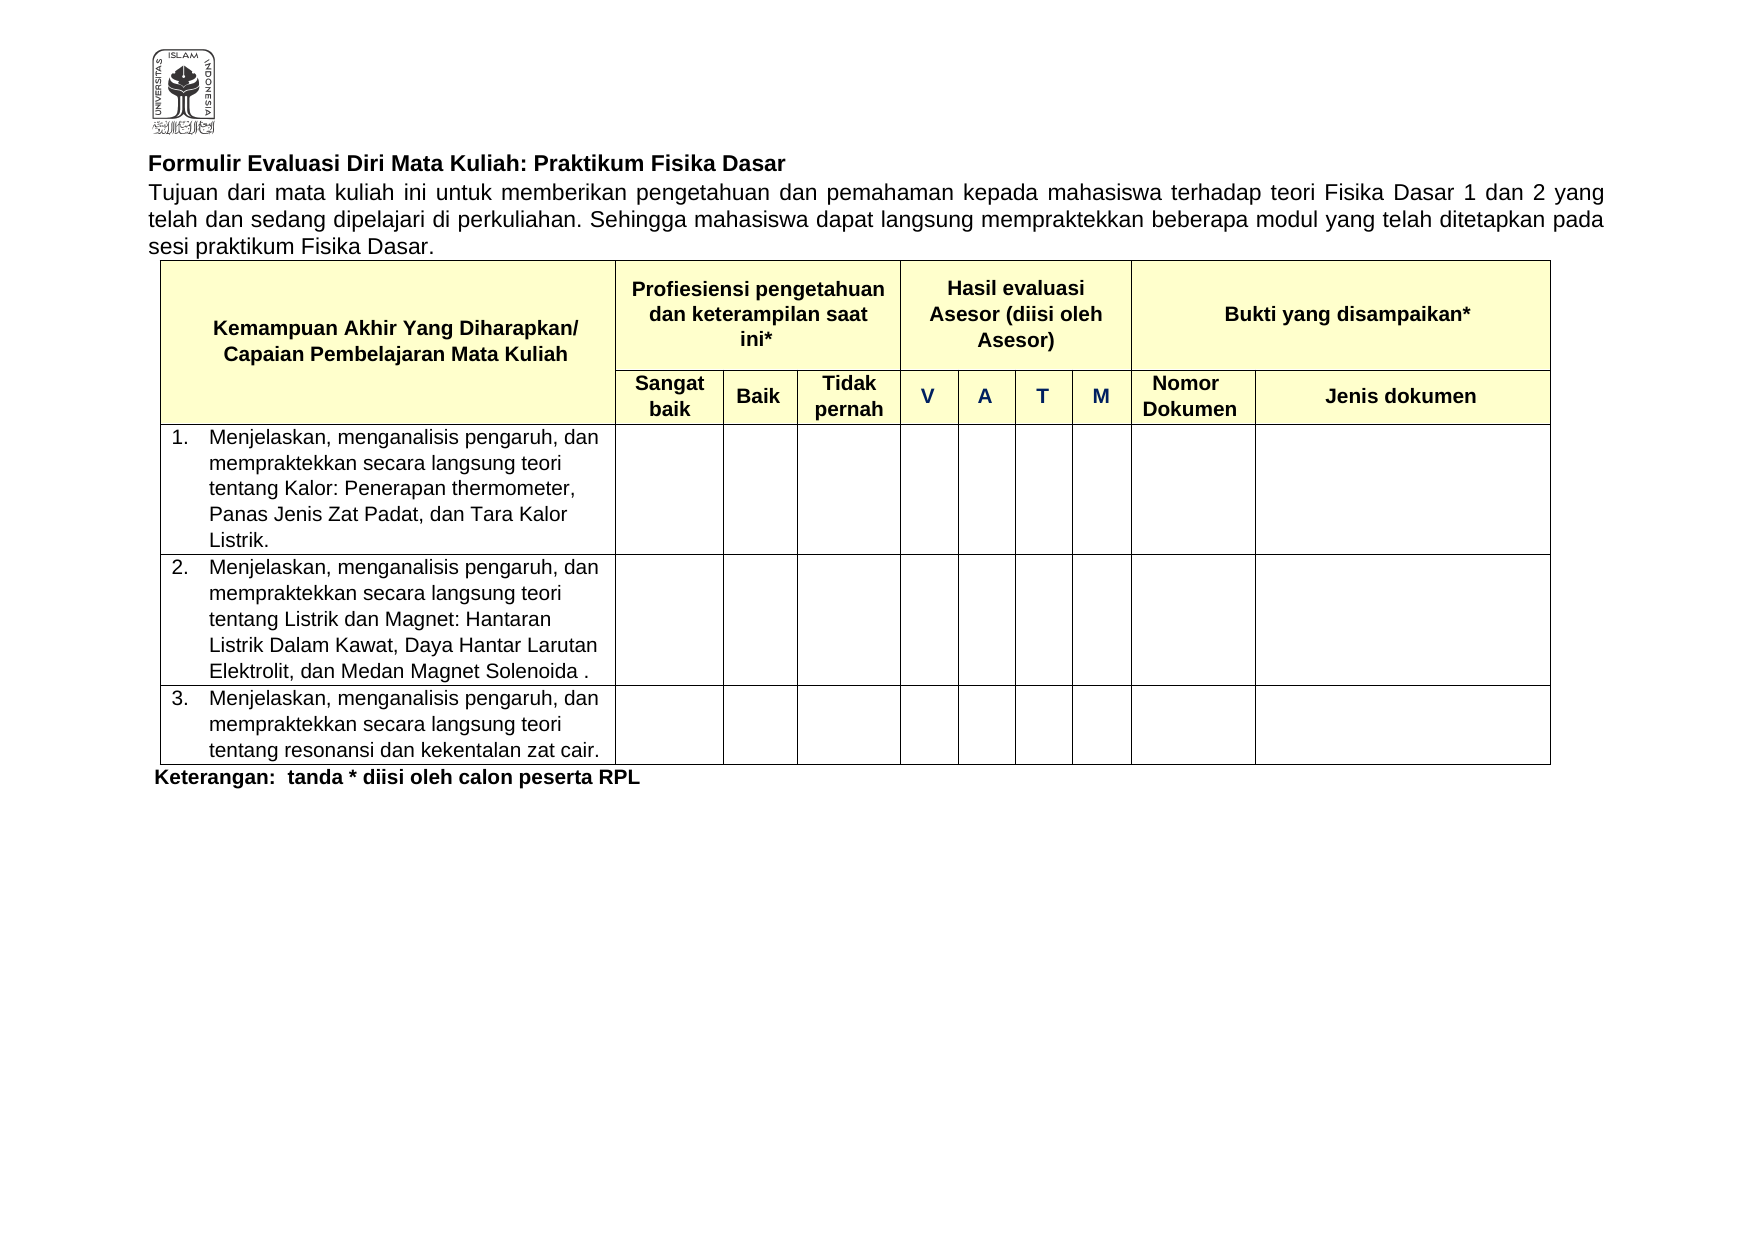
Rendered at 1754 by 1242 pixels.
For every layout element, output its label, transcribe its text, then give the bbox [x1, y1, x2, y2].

table_cell [616, 555, 723, 685]
table_cell [1256, 555, 1550, 685]
table_cell [798, 555, 900, 685]
table_cell [959, 686, 1015, 764]
table_cell Sangat baik [616, 371, 723, 423]
table_cell [901, 555, 958, 685]
table_cell [959, 425, 1015, 554]
text Formulir Evaluasi Diri Mata Kuliah: Praktikum Fisika Dasar [148, 150, 1607, 176]
table_cell [616, 425, 723, 554]
table_cell T [1016, 371, 1072, 423]
table_cell [1132, 686, 1255, 764]
table_cell [901, 425, 958, 554]
table_cell [616, 686, 723, 764]
table_cell [901, 686, 958, 764]
table_cell V [901, 371, 958, 423]
table_cell [1256, 425, 1550, 554]
table_cell [798, 425, 900, 554]
table_cell [724, 555, 797, 685]
table_header Bukti yang disampaikan* [1132, 261, 1550, 369]
table_cell Menjelaskan, menganalisis pengaruh, dan mempraktekkan secara langsung teori tentang Kalor: Penerapan thermometer, Panas Jenis Zat Padat, dan Tara Kalor Listrik. [161, 425, 615, 554]
table_cell Tidak pernah [798, 371, 900, 423]
picture [135, 34, 232, 150]
table_cell [1016, 686, 1072, 764]
table_cell Jenis dokumen [1256, 371, 1550, 423]
table_header Hasil evaluasi Asesor (diisi oleh Asesor) [901, 261, 1131, 369]
text Keterangan: tanda * diisi oleh calon peserta RPL [148, 765, 1607, 789]
table_cell [1256, 686, 1550, 764]
table_cell [1073, 425, 1131, 554]
table_cell [1016, 425, 1072, 554]
table_cell [1016, 555, 1072, 685]
table_cell [724, 686, 797, 764]
table_cell A [959, 371, 1015, 423]
table_cell Baik [724, 371, 797, 423]
table_header Kemampuan Akhir Yang Diharapkan/ Capaian Pembelajaran Mata Kuliah [161, 261, 615, 423]
table_cell [724, 425, 797, 554]
table_cell M [1073, 371, 1131, 423]
table_cell Menjelaskan, menganalisis pengaruh, dan mempraktekkan secara langsung teori tentang resonansi dan kekentalan zat cair. [161, 686, 615, 764]
table_cell [959, 555, 1015, 685]
table_cell [1073, 686, 1131, 764]
table_cell [1073, 555, 1131, 685]
text Tujuan dari mata kuliah ini untuk memberikan pengetahuan dan pemahaman kepada mahasiswa terhadap teori Fisika Dasar 1 dan 2 yang telah dan sedang dipelajari di perkuliahan. Sehingga mahasiswa dapat langsung mempraktekkan beberapa modul yang telah ditetapkan pada sesi praktikum Fisika Dasar. [148, 178, 1605, 259]
table_cell Nomor Dokumen [1132, 371, 1255, 423]
table_cell [1132, 555, 1255, 685]
table_header Profiesiensi pengetahuan dan keterampilan saat ini* [616, 261, 900, 369]
table_cell [798, 686, 900, 764]
table_cell [1132, 425, 1255, 554]
table_cell Menjelaskan, menganalisis pengaruh, dan mempraktekkan secara langsung teori tentang Listrik dan Magnet: Hantaran Listrik Dalam Kawat, Daya Hantar Larutan Elektrolit, dan Medan Magnet Solenoida . [161, 555, 615, 685]
